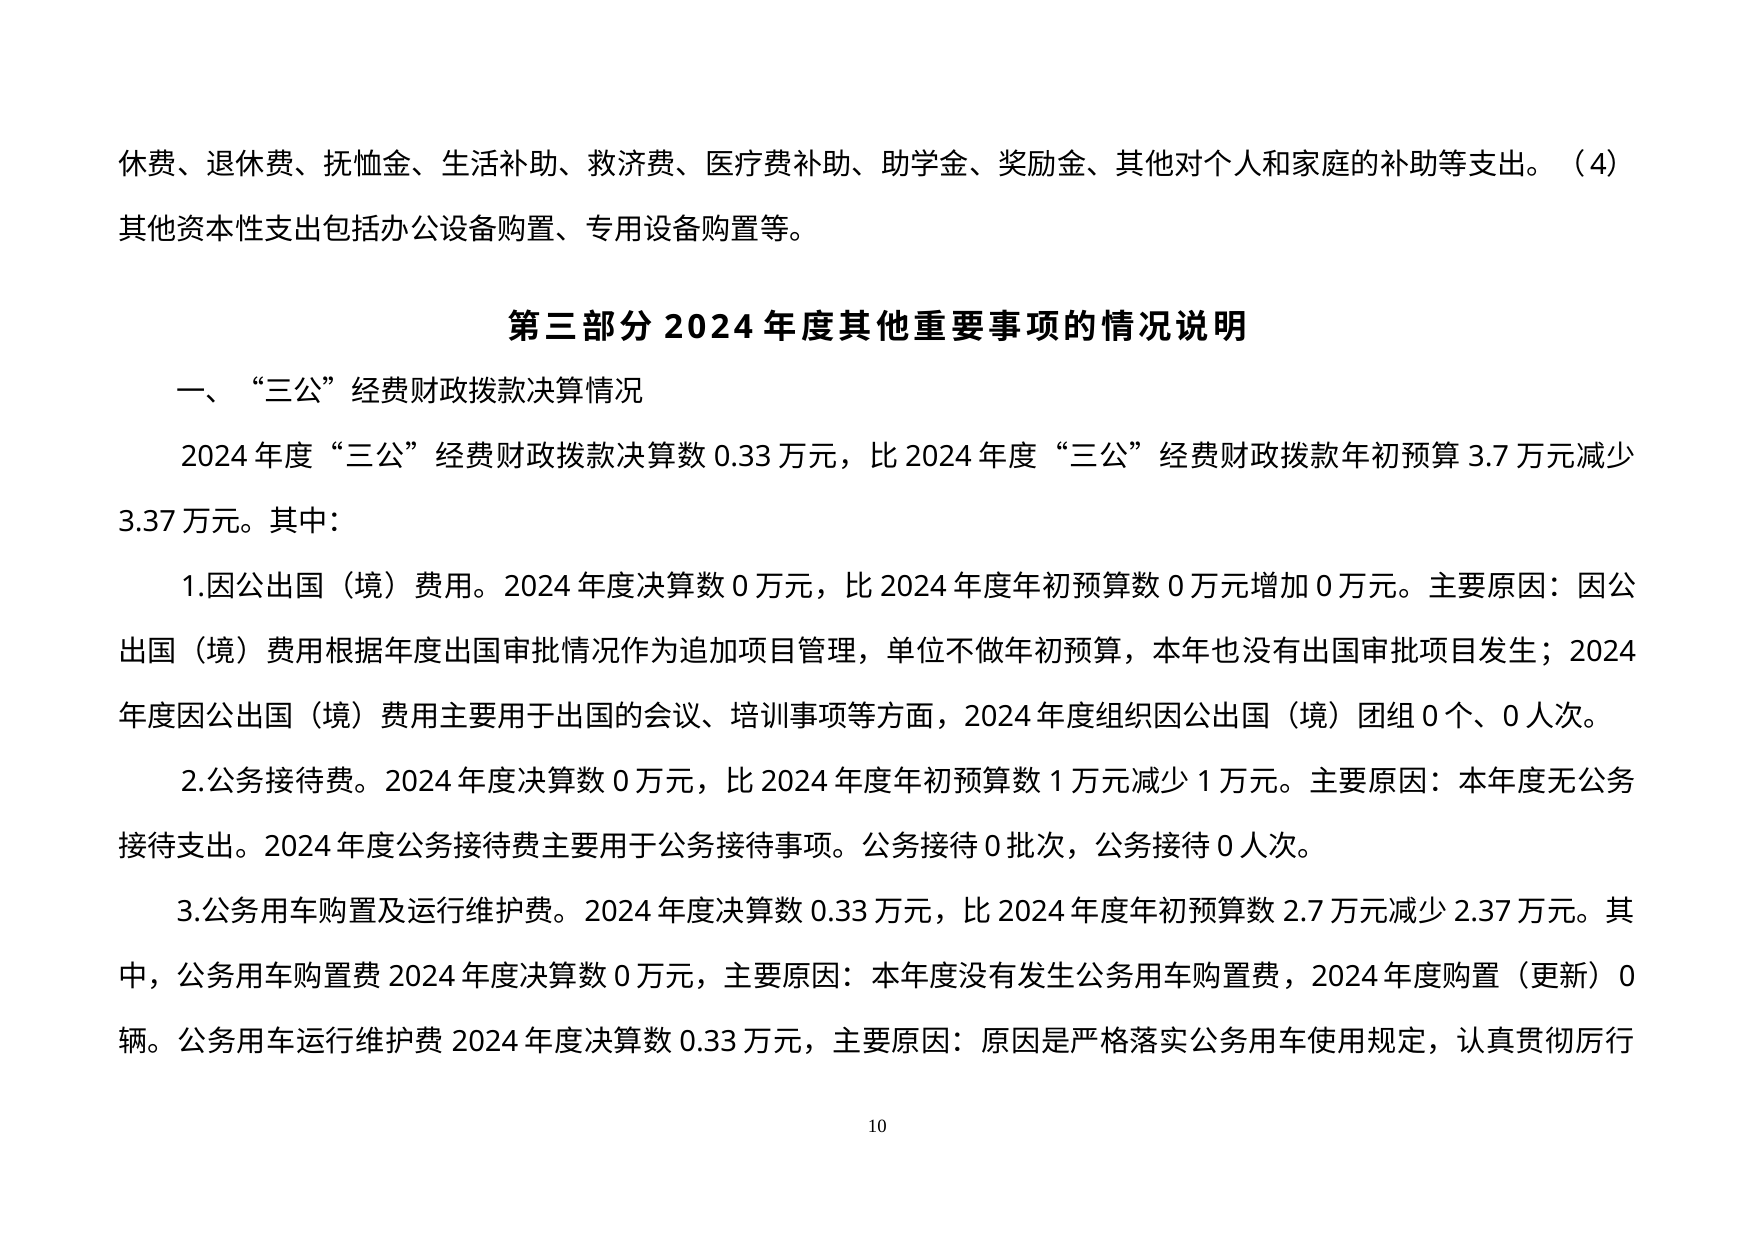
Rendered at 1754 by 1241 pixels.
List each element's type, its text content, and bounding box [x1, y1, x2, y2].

text 2024年度“三公”经费财政拨款决算数0.33万元，比2024年度“三公”经费财政拨款年初预算3.7万元减少3.37万元。其中： [118, 422, 1636, 552]
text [118, 129, 1636, 259]
text 2.公务接待费。2024年度决算数0万元，比2024年度年初预算数1万元减少1万元。主要原因：本年度无公务接待支出。2024年度公务接待费主要用于公务接待事项。公务接待0批次，公务接待0人次。 [118, 747, 1636, 877]
text 1.因公出国（境）费用。2024年度决算数0万元，比2024年度年初预算数0万元增加0万元。主要原因：因公出国（境）费用根据年度出国审批情况作为追加项目管理，单位不做年初预算，本年也没有出国审批项目发生；2024年度因公出国（境）费用主要用于出国的会议、培训事项等方面，2024年度组织因公出国（境）团组0个、0人次。 [118, 552, 1636, 747]
text 第三部分2024年度其他重要事项的情况说明 [118, 292, 1636, 357]
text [118, 877, 1636, 1072]
text 一、“三公”经费财政拨款决算情况 [118, 357, 1636, 422]
